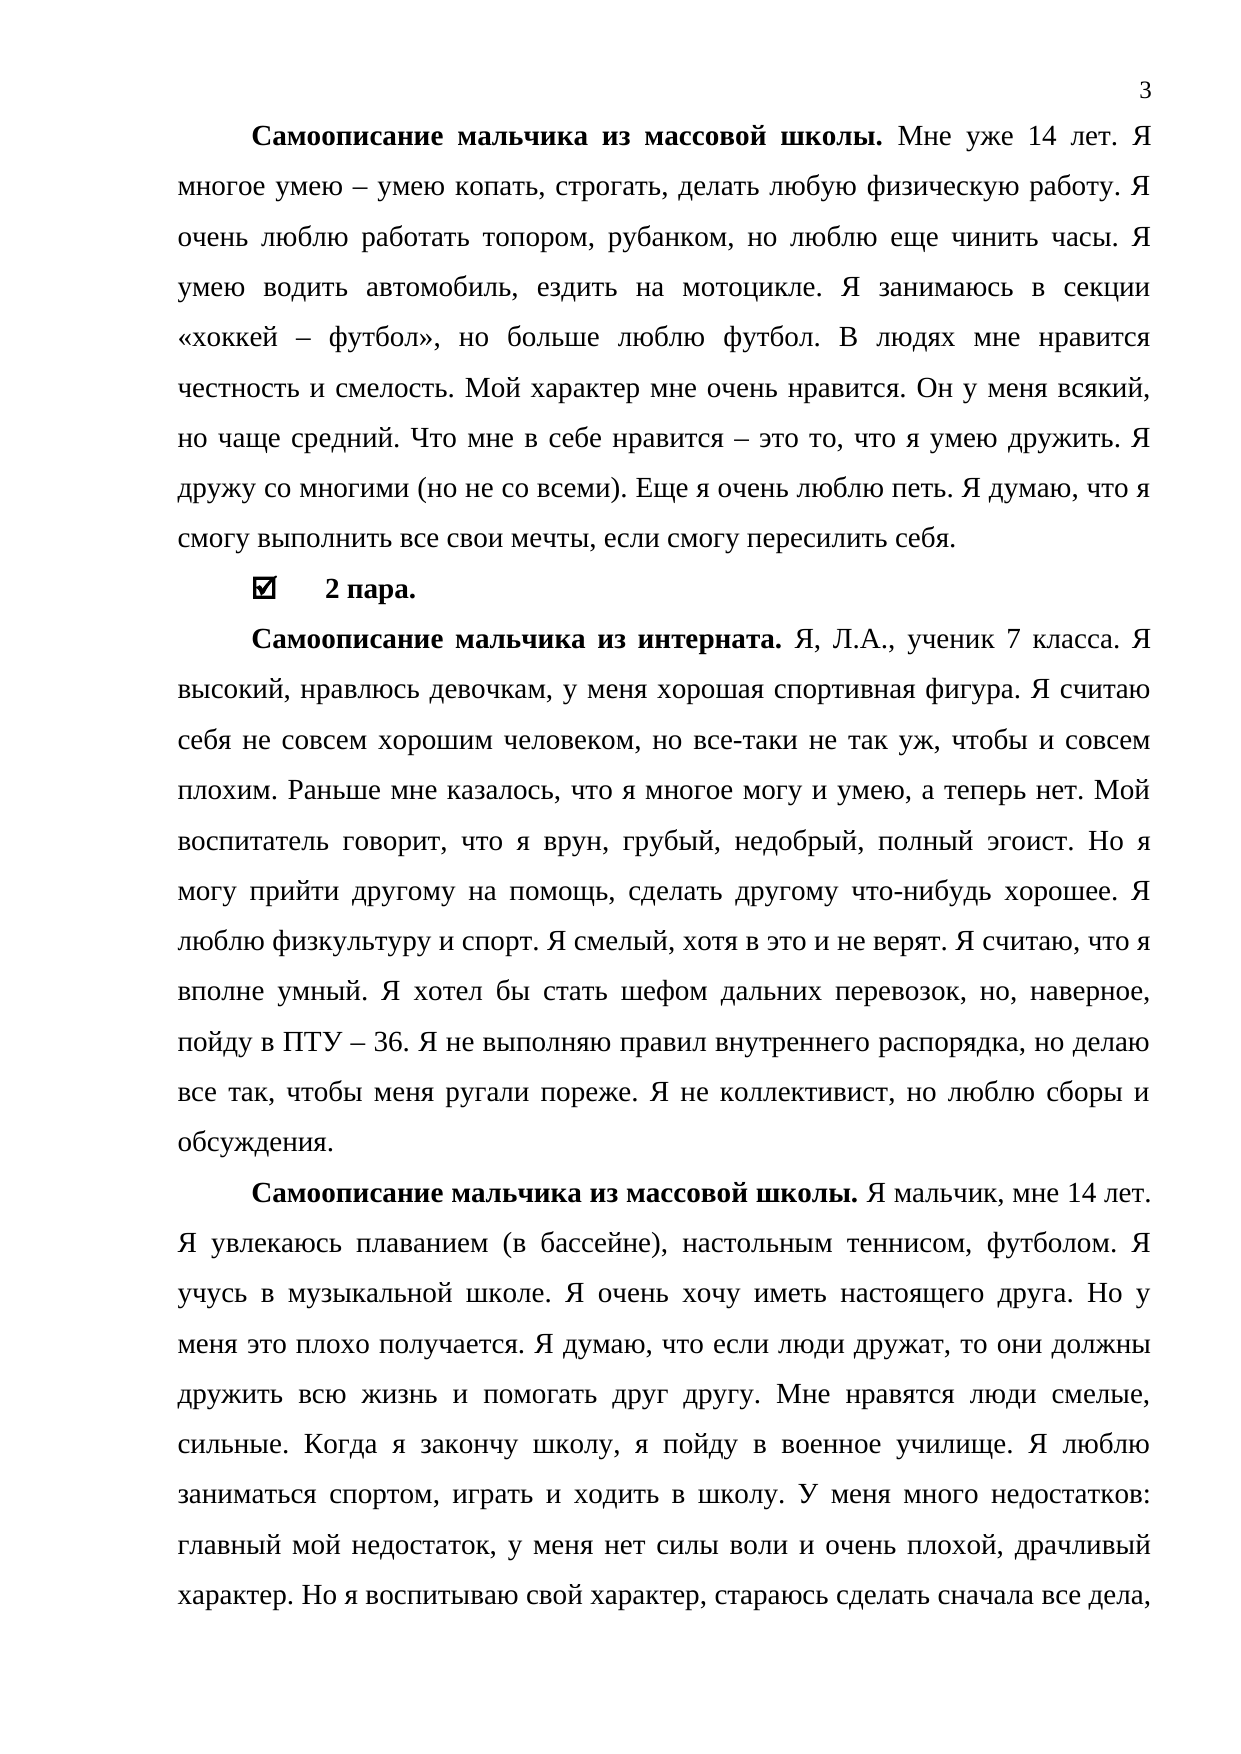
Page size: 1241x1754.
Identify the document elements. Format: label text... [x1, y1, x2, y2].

text Самоописание мальчика из интерната. Я, Л.А., ученик 7 класса. Я высокий, нравлюсь девочкам, у меня хорошая спортивная фигура. Я считаю себя не совсем хорошим человеком, но все-таки не так уж, чтобы и совсем плохим. Раньше мне казалось, что я многое могу и умею, а теперь нет. Мой воспитатель говорит, что я врун, грубый, недобрый, полный эгоист. Но я могу прийти другому на помощь, сделать другому что-нибудь хорошее. Я люблю физкультуру и спорт. Я смелый, хотя в это и не верят. Я считаю, что я вполне умный. Я хотел бы стать шефом дальних перевозок, но, наверное, пойду в ПТУ – 36. Я не выполняю правил внутреннего распорядка, но делаю все так, чтобы меня ругали пореже. Я не коллективист, но люблю сборы и обсуждения. [177, 621, 1152, 1158]
list 2 пара. [177, 571, 1152, 604]
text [177, 1175, 1152, 1611]
text Самоописание мальчика из массовой школы. Мне уже 14 лет. Я многое умею – умею копать, строгать, делать любую физическую работу. Я очень люблю работать топором, рубанком, но люблю еще чинить часы. Я умею водить автомобиль, ездить на мотоцикле. Я занимаюсь в секции «хоккей – футбол», но больше люблю футбол. В людях мне нравится честность и смелость. Мой характер мне очень нравится. Он у меня всякий, но чаще средний. Что мне в себе нравится – это то, что я умею дружить. Я дружу со многими (но не со всеми). Еще я очень люблю петь. Я думаю, что я смогу выполнить все свои мечты, если смогу пересилить себя. [177, 118, 1152, 554]
